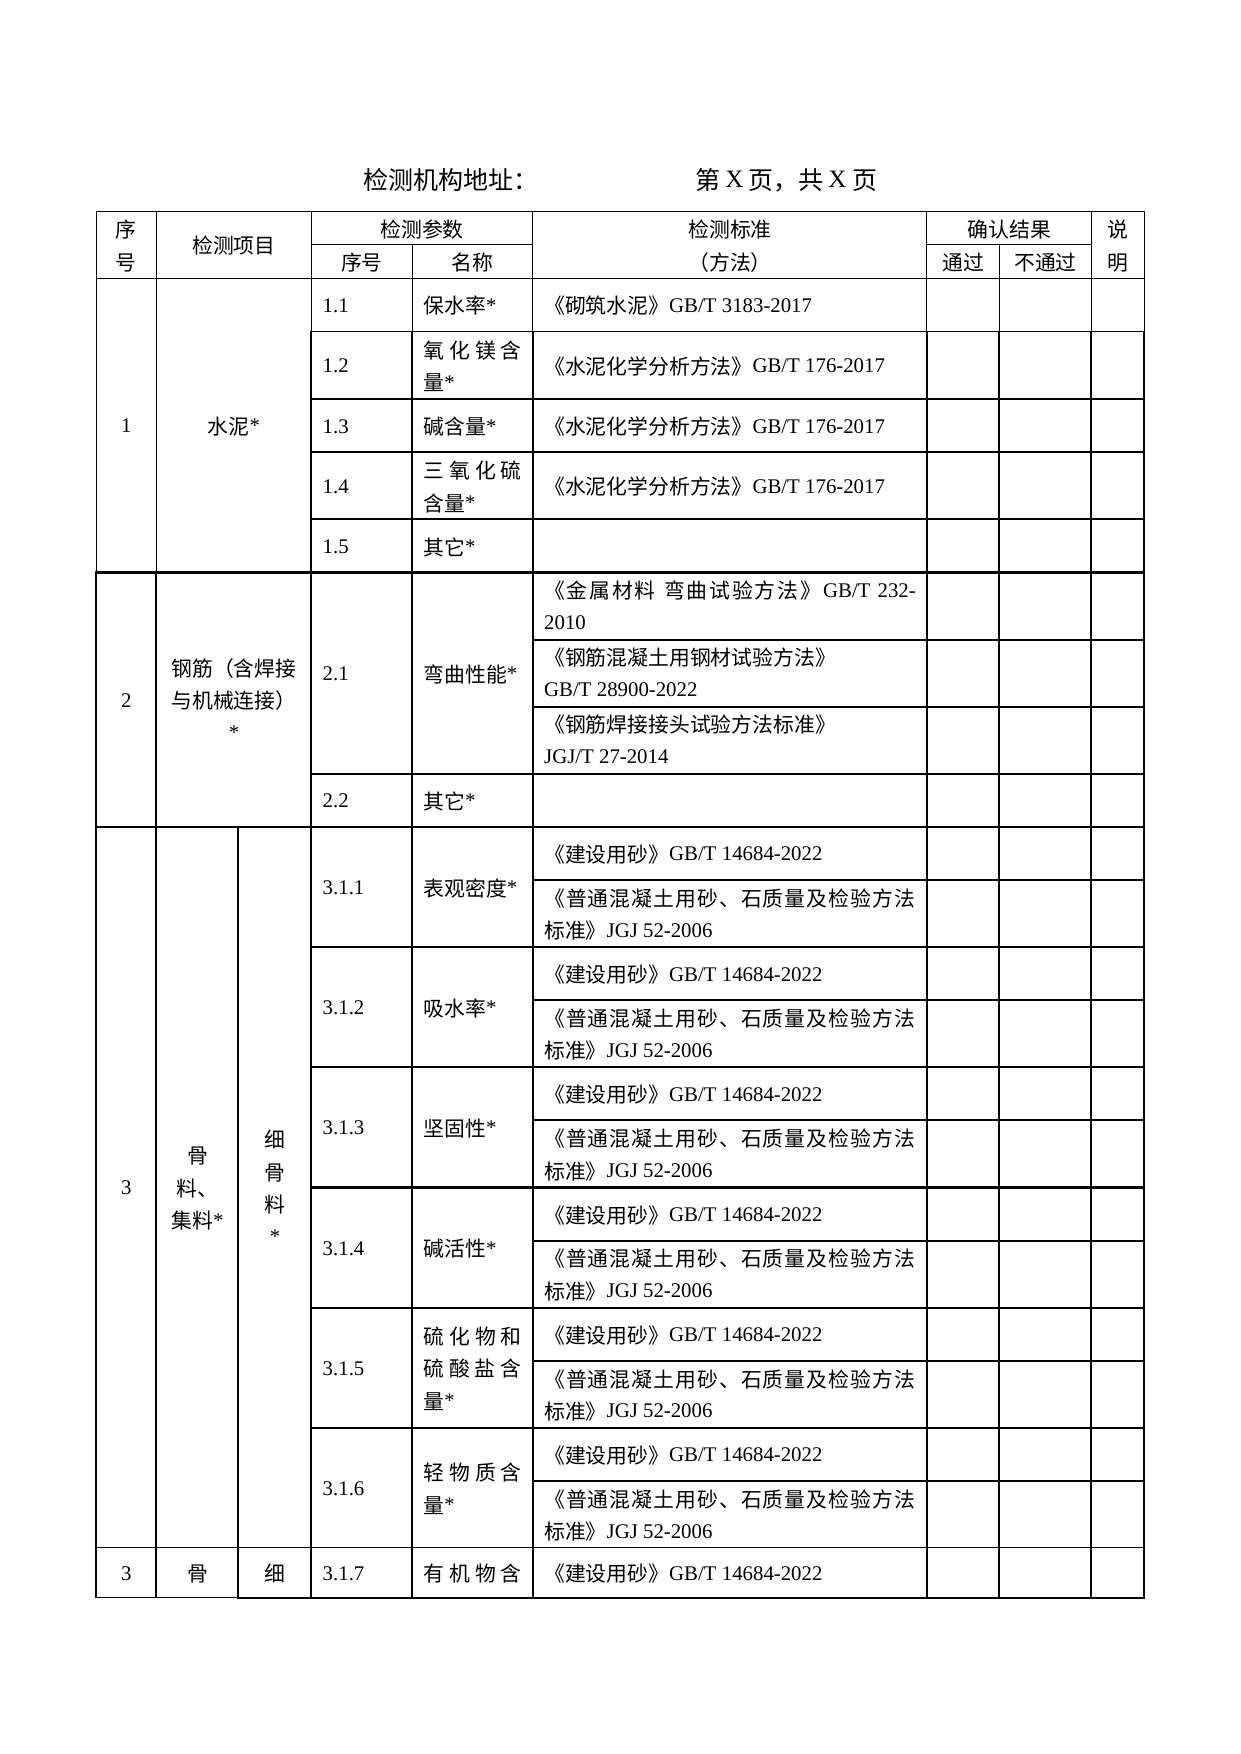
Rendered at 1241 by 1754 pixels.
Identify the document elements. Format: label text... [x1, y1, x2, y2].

table_cell 1.4 [312, 453, 411, 518]
table_cell 骨料、 集料* [157, 828, 237, 1547]
table_cell [928, 332, 998, 398]
table_cell 3.1.1 [312, 828, 411, 946]
table_cell [928, 1121, 998, 1186]
table_cell 序号 [97, 212, 156, 278]
table_cell 弯曲性能* [413, 574, 532, 773]
table_cell 3.1.4 [312, 1189, 411, 1307]
table_cell [1092, 279, 1144, 331]
table_cell [1092, 881, 1143, 946]
table_cell 吸水率* [413, 948, 532, 1066]
table_cell 《建设用砂》GB/T 14684-2022 [534, 1548, 926, 1597]
table_cell [928, 1309, 998, 1360]
table_cell [928, 1242, 998, 1307]
table_cell [1000, 1482, 1090, 1547]
table_cell 2.1 [312, 574, 411, 773]
table_cell 1.1 [312, 279, 412, 331]
table_cell 名称 [413, 245, 532, 278]
table_cell 其它* [413, 520, 532, 571]
table_cell 硫化物和硫酸盐含量* [413, 1309, 532, 1427]
table_cell 细 骨 料 * [239, 828, 310, 1547]
table_cell [1000, 948, 1090, 999]
table_cell 有机物含量* [413, 1548, 532, 1597]
table_cell [1000, 279, 1091, 331]
table_cell [1092, 1242, 1143, 1307]
table_cell [1092, 1121, 1143, 1186]
table_cell [1000, 881, 1090, 946]
table_cell 3 [97, 1548, 155, 1597]
table_cell 《建设用砂》GB/T 14684-2022 [534, 948, 926, 999]
table_cell 《水泥化学分析方法》GB/T 176-2017 [534, 332, 926, 398]
table_cell 《建设用砂》GB/T 14684-2022 [534, 1068, 926, 1119]
table_cell [928, 641, 998, 706]
table_cell 检测参数 [312, 212, 532, 244]
table_cell 3.1.3 [312, 1068, 411, 1186]
table_cell [1000, 1121, 1090, 1186]
table_cell [1092, 332, 1143, 398]
table_cell 碱含量* [413, 400, 532, 451]
table_cell 其它* [413, 775, 532, 826]
table_cell 坚固性* [413, 1068, 532, 1186]
table_cell [1000, 1548, 1090, 1597]
table_cell [928, 1429, 998, 1480]
table_cell 《砌筑水泥》GB/T 3183-2017 [533, 279, 926, 331]
table_cell 3.1.7 [312, 1548, 411, 1597]
table_cell 检测标准 （方法） [533, 212, 926, 278]
table_cell [1000, 1001, 1090, 1066]
table_cell 序号 [312, 245, 412, 278]
table_cell [1000, 1189, 1090, 1239]
table_cell 2 [97, 574, 155, 826]
table_cell [928, 948, 998, 999]
table_cell [928, 1189, 998, 1239]
table_header 检测机构地址： 第X页，共X 页 [96, 146, 1144, 211]
table_cell 《建设用砂》GB/T 14684-2022 [534, 1429, 926, 1480]
table_cell [1092, 708, 1143, 773]
table_cell 不通过 [1000, 245, 1091, 278]
table_cell [1092, 1309, 1143, 1360]
table_cell 3 [97, 828, 155, 1547]
table_cell 通过 [927, 245, 999, 278]
table_cell [1000, 453, 1090, 518]
table_cell [928, 400, 998, 451]
table_cell [1092, 1001, 1143, 1066]
table_cell [928, 1482, 998, 1547]
table_cell 1.2 [312, 332, 411, 398]
table_cell 《建设用砂》GB/T 14684-2022 [534, 1189, 926, 1239]
table_cell 检测项目 [157, 212, 311, 278]
table_cell [928, 520, 998, 571]
table_cell 《水泥化学分析方法》GB/T 176-2017 [534, 453, 926, 518]
table_cell 《普通混凝土用砂、石质量及检验方法标准》JGJ 52-2006 [534, 1482, 926, 1547]
table_cell [928, 1548, 998, 1597]
table_cell [1092, 948, 1143, 999]
table_cell 确认结果 [927, 212, 1091, 244]
table_cell 《建设用砂》GB/T 14684-2022 [534, 1309, 926, 1360]
table_cell [1092, 1068, 1143, 1119]
table_cell [1000, 520, 1090, 571]
table_cell 细 骨 料 * [239, 1548, 310, 1597]
table_cell [1000, 641, 1090, 706]
table_cell [928, 1001, 998, 1066]
table_cell [1000, 400, 1090, 451]
table_cell [1092, 574, 1143, 638]
table_cell 《钢筋焊接接头试验方法标准》 JGJ/T 27-2014 [534, 708, 926, 773]
table_cell [928, 708, 998, 773]
table_cell 2.2 [312, 775, 411, 826]
table_cell [1092, 1362, 1143, 1427]
table_cell 轻物质含量* [413, 1429, 532, 1547]
table_cell [1092, 775, 1143, 826]
table_cell [1092, 520, 1143, 571]
table_cell 骨料、 集料* [157, 1548, 237, 1597]
table_cell 三氧化硫含量* [413, 453, 532, 518]
table_cell 表观密度* [413, 828, 532, 946]
table_cell [928, 828, 998, 879]
table_cell [1092, 1189, 1143, 1239]
table_cell 《普通混凝土用砂、石质量及检验方法标准》JGJ 52-2006 [534, 1362, 926, 1427]
table_cell [1000, 1068, 1090, 1119]
table_cell 1.5 [312, 520, 411, 571]
table_cell 《普通混凝土用砂、石质量及检验方法标准》JGJ 52-2006 [534, 1001, 926, 1066]
table_cell [1000, 1309, 1090, 1360]
table_cell [1092, 1429, 1143, 1480]
table_cell [1000, 775, 1090, 826]
table_cell 氧化镁含量* [413, 332, 532, 398]
table_cell [928, 453, 998, 518]
table_cell 《建设用砂》GB/T 14684-2022 [534, 828, 926, 879]
table_cell 3.1.6 [312, 1429, 411, 1547]
table_cell [1000, 708, 1090, 773]
table_cell [1000, 1242, 1090, 1307]
table_cell 《水泥化学分析方法》GB/T 176-2017 [534, 400, 926, 451]
table_cell 《普通混凝土用砂、石质量及检验方法标准》JGJ 52-2006 [534, 1242, 926, 1307]
table_cell [1000, 828, 1090, 879]
table_cell 1 [97, 279, 156, 571]
table_cell [1092, 1548, 1143, 1597]
table_cell [928, 881, 998, 946]
table_cell [1092, 400, 1143, 451]
table_cell [1000, 332, 1090, 398]
table_cell [1000, 574, 1090, 638]
table_cell [1092, 1482, 1143, 1547]
table_cell [1092, 453, 1143, 518]
table_cell 1.3 [312, 400, 411, 451]
table_cell [928, 775, 998, 826]
table_cell [928, 1362, 998, 1427]
table_cell 保水率* [413, 279, 532, 331]
table_cell 说明 [1092, 212, 1144, 278]
table_cell 碱活性* [413, 1189, 532, 1307]
table_cell 《钢筋混凝土用钢材试验方法》 GB/T 28900-2022 [534, 641, 926, 706]
table_cell 《金属材料 弯曲试验方法》GB/T 232-2010 [534, 574, 926, 638]
table_cell [534, 520, 926, 571]
table_cell [928, 1068, 998, 1119]
table_cell [928, 574, 998, 638]
table_cell 3.1.5 [312, 1309, 411, 1427]
table_cell [1092, 641, 1143, 706]
table_cell 水泥* [157, 279, 311, 571]
table_cell [1000, 1429, 1090, 1480]
table_cell 《普通混凝土用砂、石质量及检验方法标准》JGJ 52-2006 [534, 1121, 926, 1186]
table_cell 钢筋（含焊接与机械连接）* [157, 574, 310, 826]
table_cell [1000, 1362, 1090, 1427]
table_cell [1092, 828, 1143, 879]
table_cell [534, 775, 926, 826]
table_cell 3.1.2 [312, 948, 411, 1066]
table_cell 《普通混凝土用砂、石质量及检验方法标准》JGJ 52-2006 [534, 881, 926, 946]
table_cell [927, 279, 999, 331]
